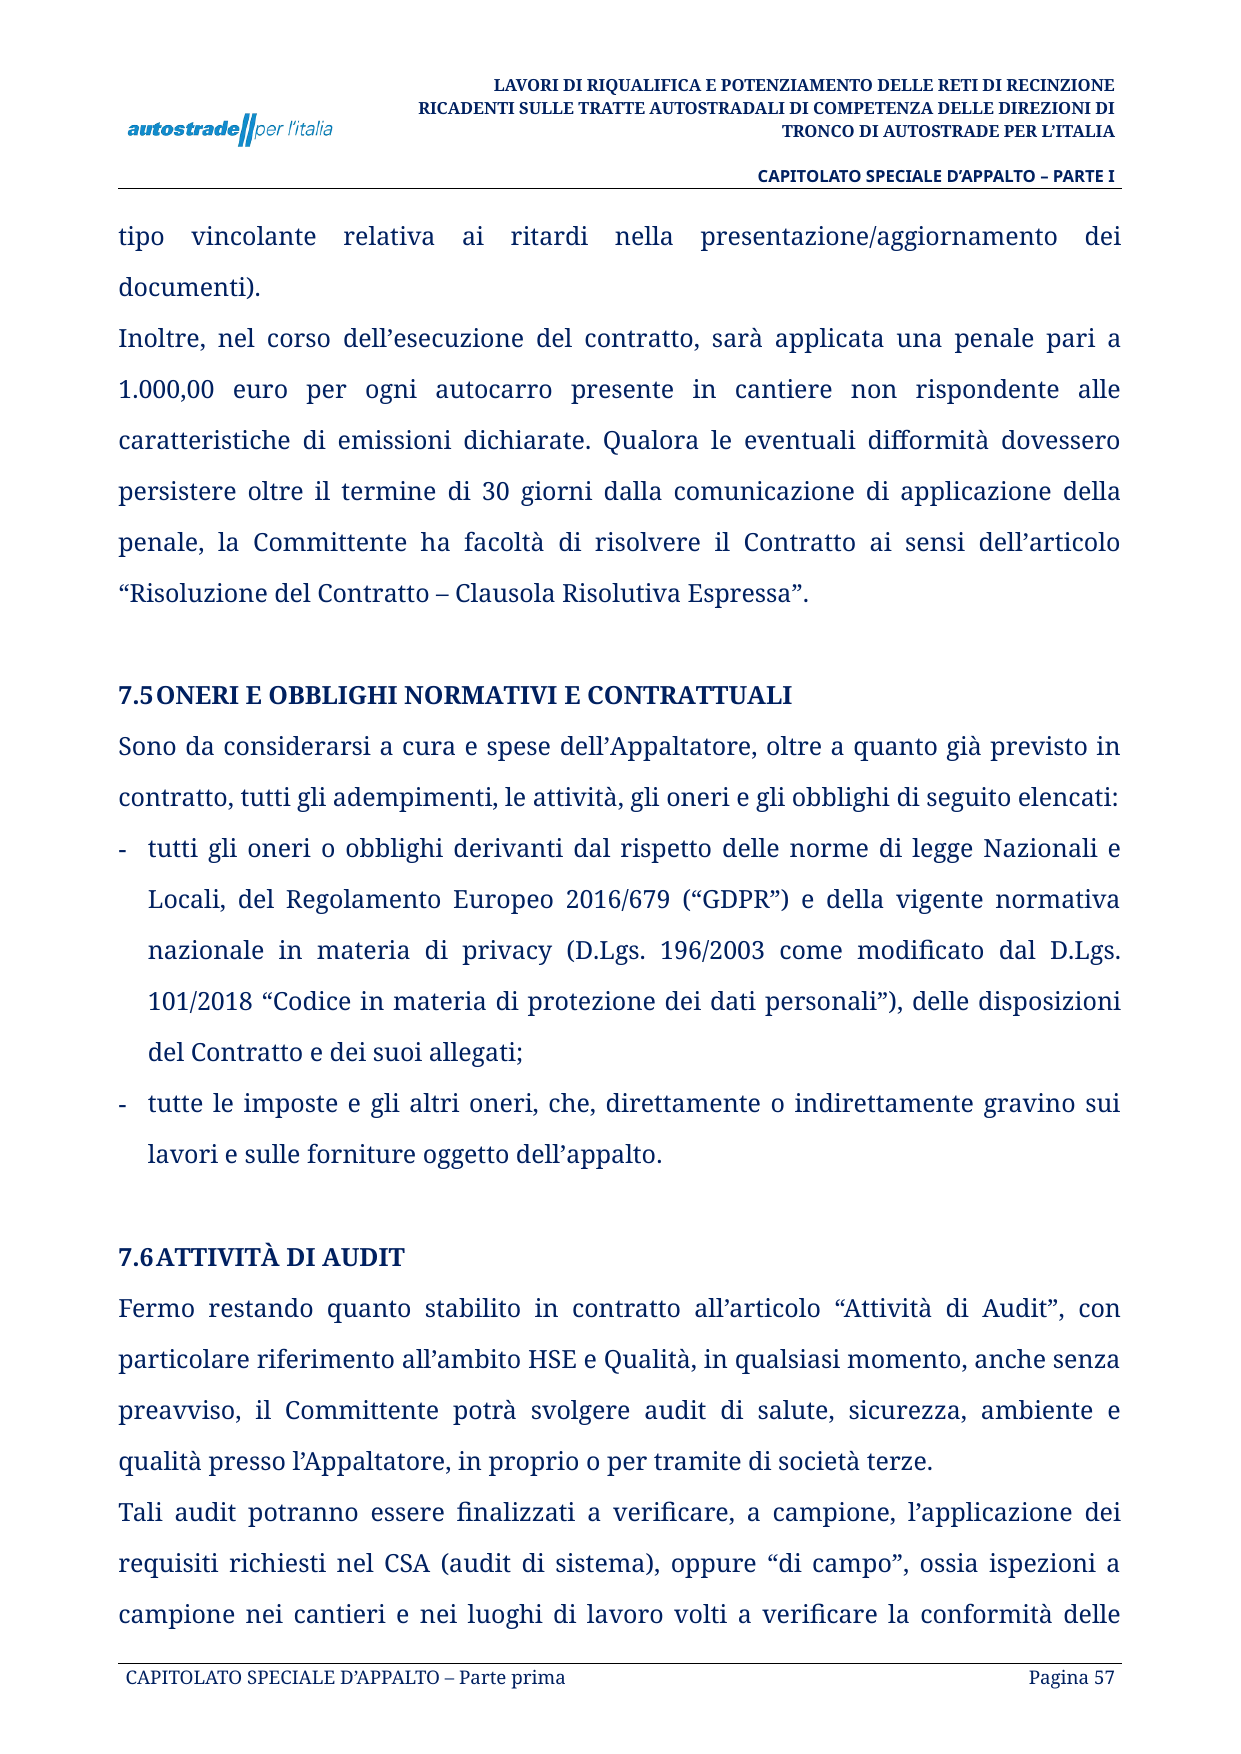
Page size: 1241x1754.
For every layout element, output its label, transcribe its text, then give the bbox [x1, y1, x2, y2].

picture [125, 105, 339, 156]
list tutti gli oneri o obblighi derivanti dal rispetto delle norme di legge Nazionali e Locali, del Regolamento Europeo 2016/679 (“GDPR”) e della vigente normativa nazionale in materia di privacy (D.Lgs. 196/2003 come modificato dal D.Lgs. 101/2018 “Codice in materia di protezione dei dati personali”), delle disposizioni del Contratto e dei suoi allegati; [118, 831, 1122, 1069]
text Sono da considerarsi a cura e spese dell’Appaltatore, oltre a quanto già previsto in contratto, tutti gli adempimenti, le attività, gli oneri e gli obblighi di seguito elencati: [118, 729, 1122, 814]
list tutte le imposte e gli altri oneri, che, direttamente o indirettamente gravino sui lavori e sulle forniture oggetto dell’appalto. [118, 1086, 1122, 1171]
text Fermo restando quanto stabilito in contratto all’articolo “Attività di Audit”, con particolare riferimento all’ambito HSE e Qualità, in qualsiasi momento, anche senza preavviso, il Committente potrà svolgere audit di salute, sicurezza, ambiente e qualità presso l’Appaltatore, in proprio o per tramite di società terze. [118, 1290, 1122, 1477]
subtitle ATTIVITÀ DI AUDIT [118, 1239, 1122, 1273]
subtitle ONERI E OBBLIGHI NORMATIVI E CONTRATTUALI [118, 678, 1122, 712]
text Inoltre, nel corso dell’esecuzione del contratto, sarà applicata una penale pari a 1.000,00 euro per ogni autocarro presente in cantiere non rispondente alle caratteristiche di emissioni dichiarate. Qualora le eventuali difformità dovessero persistere oltre il termine di 30 giorni dalla comunicazione di applicazione della penale, la Committente ha facoltà di risolvere il Contratto ai sensi dell’articolo “Risoluzione del Contratto – Clausola Risolutiva Espressa”. [118, 320, 1122, 610]
